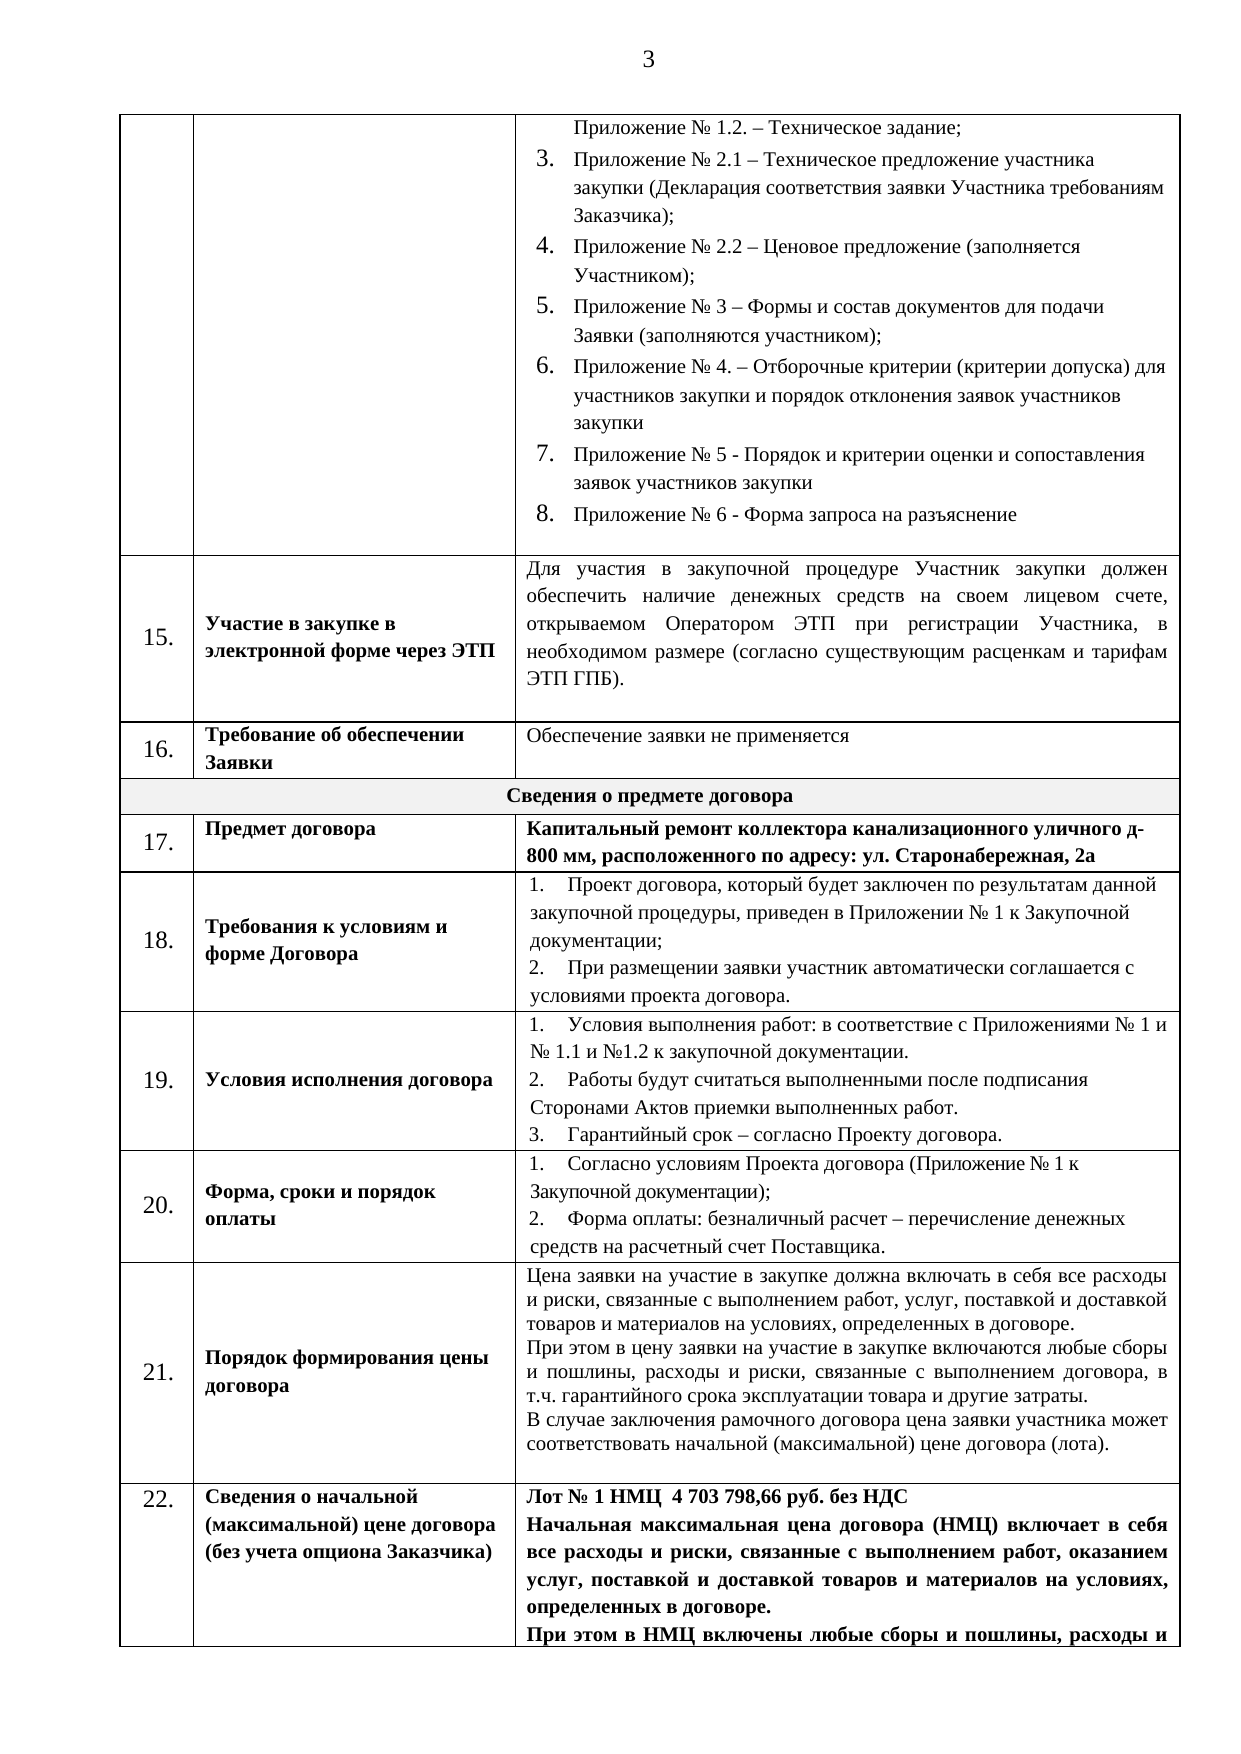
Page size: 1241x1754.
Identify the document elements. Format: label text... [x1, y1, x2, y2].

table_cell [121, 815, 193, 871]
table_cell Обеспечение заявки не применяется [516, 723, 1179, 778]
table_cell Проект договора, который будет заключен по результатам данной закупочной процедуры, приведен в Приложении № 1 к Закупочной документации; При размещении заявки участник автоматически соглашается с условиями проекта договора. [516, 873, 1179, 1011]
table_cell Требование об обеспечении Заявки [194, 723, 515, 778]
table_cell [121, 1151, 193, 1262]
table_cell Условия исполнения договора [194, 1012, 515, 1150]
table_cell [194, 1484, 515, 1646]
table_cell [121, 1484, 193, 1646]
table_cell Сведения о предмете договора [121, 779, 1179, 814]
table_cell Согласно условиям Проекта договора (Приложение № 1 к Закупочной документации); Форма оплаты: безналичный расчет – перечисление денежных средств на расчетный счет Поставщика. [516, 1151, 1179, 1262]
table_cell Капитальный ремонт коллектора канализационного уличного д-800 мм, расположенного по адресу: ул. Старонабережная, 2а [516, 815, 1179, 871]
table_cell [121, 1263, 193, 1483]
table_cell Требования к условиям и форме Договора [194, 873, 515, 1011]
table_cell Предмет договора [194, 815, 515, 871]
table_cell Порядок формирования цены договора [194, 1263, 515, 1483]
table_cell Цена заявки на участие в закупке должна включать в себя все расходы и риски, связанные с выполнением работ, услуг, поставкой и доставкой товаров и материалов на условиях, определенных в договоре. При этом в цену заявки на участие в закупке включаются любые сборы и пошлины, расходы и риски, связанные с выполнением договора, в т.ч. гарантийного срока эксплуатации товара и другие затраты. В случае заключения рамочного договора цена заявки участника может соответствовать начальной (максимальной) цене договора (лота). [516, 1263, 1179, 1483]
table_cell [516, 115, 1179, 555]
table_cell [121, 873, 193, 1011]
table_cell Участие в закупке в электронной форме через ЭТП [194, 556, 515, 721]
table_cell [121, 1012, 193, 1150]
table_cell [121, 556, 193, 721]
table_cell Для участия в закупочной процедуре Участник закупки должен обеспечить наличие денежных средств на своем лицевом счете, открываемом Оператором ЭТП при регистрации Участника, в необходимом размере (согласно существующим расценкам и тарифам ЭТП ГПБ). [516, 556, 1179, 721]
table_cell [516, 1484, 1179, 1646]
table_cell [194, 115, 515, 555]
table_cell [121, 723, 193, 778]
table_cell Условия выполнения работ: в соответствие с Приложениями № 1 и № 1.1 и №1.2 к закупочной документации. Работы будут считаться выполненными после подписания Сторонами Актов приемки выполненных работ. Гарантийный срок – согласно Проекту договора. [516, 1012, 1179, 1150]
table_cell Форма, сроки и порядок оплаты [194, 1151, 515, 1262]
table_cell [121, 115, 193, 555]
